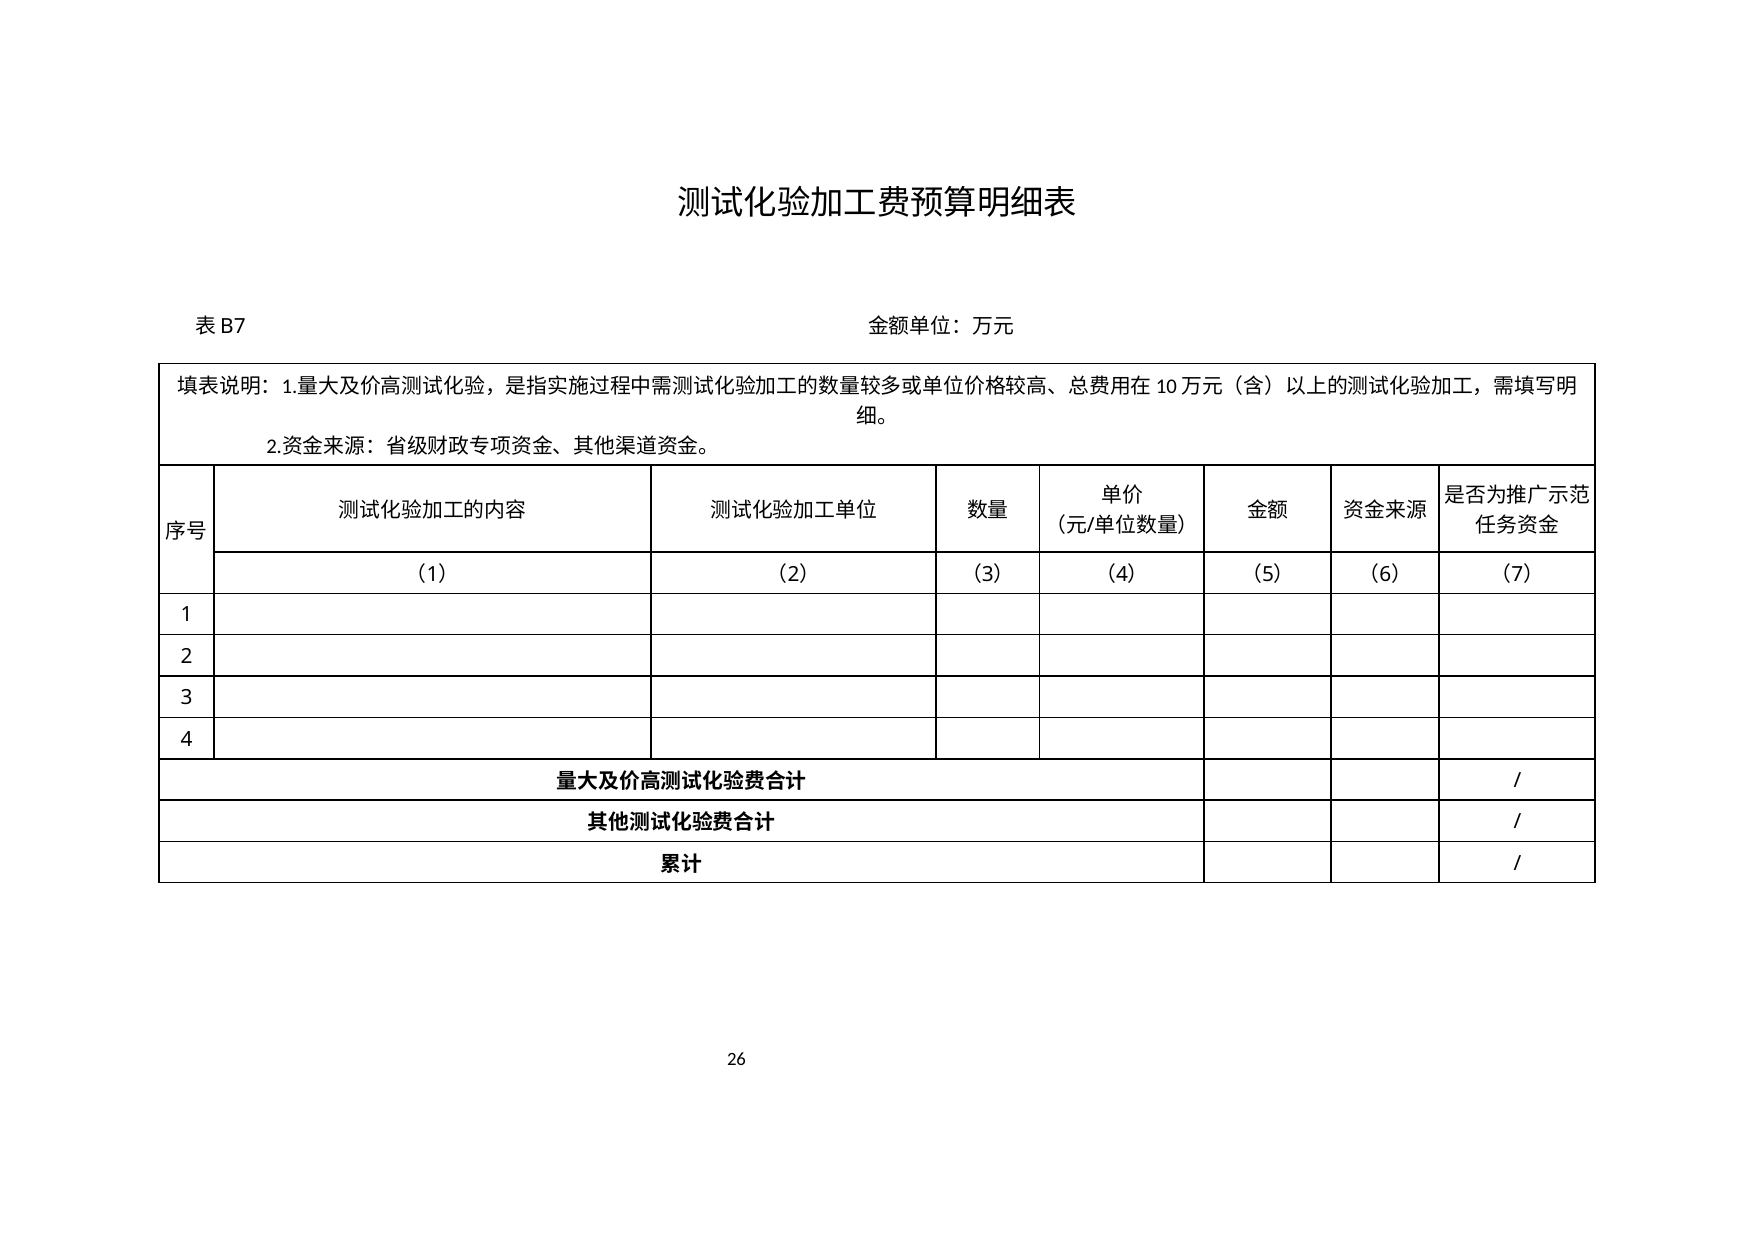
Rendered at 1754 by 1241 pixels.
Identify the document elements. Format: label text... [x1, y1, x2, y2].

table_cell [1332, 760, 1438, 799]
table_cell [1205, 760, 1330, 799]
table_cell [937, 594, 1039, 634]
table_cell [1205, 677, 1330, 716]
table_cell 累计 [160, 842, 1203, 882]
table_cell [1205, 718, 1330, 758]
table_cell （5） [1205, 553, 1330, 592]
table_cell 3 [160, 677, 213, 716]
table_cell （6） [1332, 553, 1438, 592]
table_cell [1205, 842, 1330, 882]
table_cell [1332, 801, 1438, 841]
table_cell 金额 [1205, 466, 1330, 551]
table_cell （3） [937, 553, 1039, 592]
table_cell / [1440, 801, 1594, 841]
table_cell [652, 677, 935, 716]
table_cell 1 [160, 594, 213, 634]
table_cell （4） [1040, 553, 1203, 592]
table_cell 数量 [937, 466, 1039, 551]
table_cell 4 [160, 718, 213, 758]
text 测试化验加工费预算明细表 [195, 169, 1559, 231]
table_cell 序号 [160, 466, 213, 592]
table_cell [215, 718, 650, 758]
table_cell [652, 594, 935, 634]
table_cell [937, 635, 1039, 675]
table_cell [1205, 635, 1330, 675]
table_cell [1332, 718, 1438, 758]
table_header 填表说明：1.量大及价高测试化验，是指实施过程中需测试化验加工的数量较多或单位价格较高、总费用在10万元（含）以上的测试化验加工，需填写明细。 2.资金来源：省级财政专项资金、其他渠道资金。 [160, 364, 1594, 464]
table_cell [1040, 635, 1203, 675]
table_cell [1440, 635, 1594, 675]
table_cell 量大及价高测试化验费合计 [160, 760, 1203, 799]
table_cell 是否为推广示范任务资金 [1440, 466, 1594, 551]
table_cell [1040, 677, 1203, 716]
table_cell [1332, 677, 1438, 716]
table_cell [1205, 801, 1330, 841]
table_cell [1332, 842, 1438, 882]
table_cell [937, 677, 1039, 716]
table_cell / [1440, 760, 1594, 799]
table_cell （2） [652, 553, 935, 592]
table_cell [1040, 594, 1203, 634]
table_cell [1332, 635, 1438, 675]
table_cell [652, 635, 935, 675]
table_cell [215, 677, 650, 716]
table_cell / [1440, 842, 1594, 882]
table_cell 2 [160, 635, 213, 675]
table_cell [1332, 594, 1438, 634]
table_cell 单价 （元/单位数量） [1040, 466, 1203, 551]
table_cell [1440, 718, 1594, 758]
table_cell [215, 635, 650, 675]
table_cell 资金来源 [1332, 466, 1438, 551]
table_cell （1） [215, 553, 650, 592]
table_cell [215, 594, 650, 634]
table_cell 其他测试化验费合计 [160, 801, 1203, 841]
table_cell 测试化验加工的内容 [215, 466, 650, 551]
table_cell [652, 718, 935, 758]
table_cell [1440, 594, 1594, 634]
table_cell [937, 718, 1039, 758]
table_cell 测试化验加工单位 [652, 466, 935, 551]
table_cell [1440, 677, 1594, 716]
table_cell [1040, 718, 1203, 758]
text 表B7 金额单位：万元 [195, 293, 1559, 355]
table_cell [1205, 594, 1330, 634]
table_cell （7） [1440, 553, 1594, 592]
